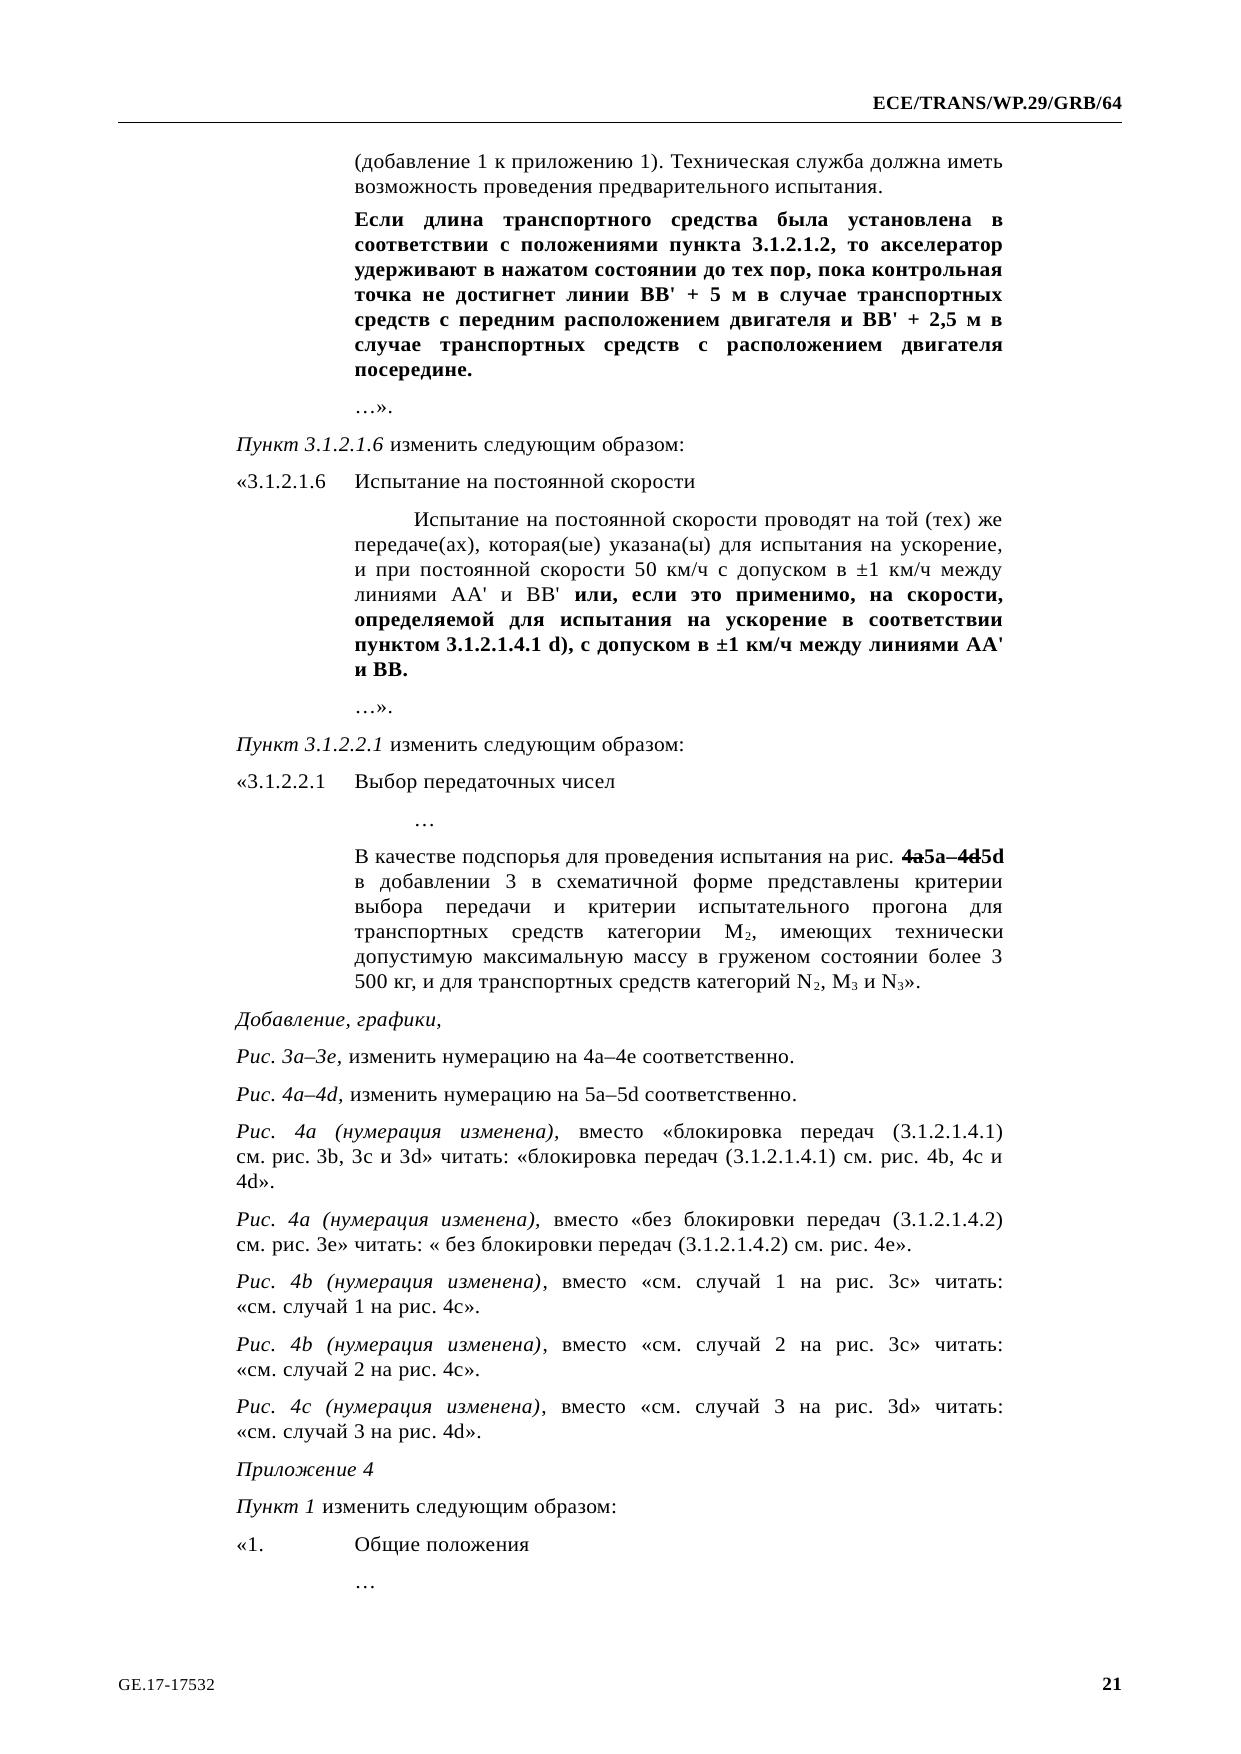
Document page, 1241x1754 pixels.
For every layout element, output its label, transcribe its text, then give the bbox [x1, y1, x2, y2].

text Рис. 4a (нумерация изменена), вместо «блокировка передач (3.1.2.1.4.1) см. рис. 3b, 3c и 3d» читать: «блокировка передач (3.1.2.1.4.1) см. рис. 4b, 4c и 4d». [236, 1118, 1004, 1193]
text Рис. 4c (нумерация изменена), вместо «см. случай 3 на рис. 3d» читать: «см. случай 3 на рис. 4d». [236, 1393, 1004, 1443]
text Пункт 3.1.2.2.1 изменить следующим образом: [236, 731, 1004, 756]
text «3.1.2.1.6 Испытание на постоянной скорости [236, 468, 1004, 493]
text «3.1.2.2.1 Выбор передаточных чисел [236, 768, 1004, 793]
text В качестве подспорья для проведения испытания на рис. 4а5а–4d5d в добавлении 3 в схематичной форме представлены критерии выбора передачи и критерии испытательного прогона для транспортных средств категории M2, имеющих технически допустимую максимальную массу в груженом состоянии более 3 500 кг, и для транспортных средств категорий N2, M3 и N3». [354, 843, 1004, 993]
text Рис. 4b (нумерация изменена), вместо «см. случай 2 на рис. 3c» читать: «см. случай 2 на рис. 4c». [236, 1331, 1004, 1381]
text Приложение 4 [236, 1456, 1004, 1481]
text … [236, 1568, 1004, 1593]
text «1. Общие положения [236, 1531, 1004, 1556]
text Пункт 1 изменить следующим образом: [236, 1493, 1004, 1518]
text … [354, 806, 1004, 831]
text Испытание на постоянной скорости проводят на той (тех) же передаче(ах), которая(ые) указана(ы) для испытания на ускорение, и при постоянной скорости 50 км/ч с допуском в ±1 км/ч между линиями АА' и ВВ' или, если это применимо, на скорости, определяемой для испытания на ускорение в соответствии пунктом 3.1.2.1.4.1 d), с допуском в ±1 км/ч между линиями AA' и BB. [354, 506, 1004, 681]
text Рис. 3a–3e, изменить нумерацию на 4a–4e соответственно. [236, 1043, 1004, 1068]
text …». [354, 693, 1004, 718]
text Если длина транспортного средства была установлена в соответствии с положениями пункта 3.1.2.1.2, то акселератор удерживают в нажатом состоянии до тех пор, пока контрольная точка не достигнет линии ВВ' + 5 м в случае транспортных средств с передним расположением двигателя и BB' + 2,5 м в случае транспортных средств с расположением двигателя посередине. [236, 206, 1004, 381]
text Рис. 4a–4d, изменить нумерацию на 5a–5d соответственно. [236, 1081, 1004, 1106]
text …». [236, 393, 1004, 418]
text Рис. 4a (нумерация изменена), вместо «без блокировки передач (3.1.2.1.4.2) см. рис. 3e» читать: « без блокировки передач (3.1.2.1.4.2) см. рис. 4e». [236, 1206, 1004, 1256]
text Пункт 3.1.2.1.6 изменить следующим образом: [236, 431, 1004, 456]
text Добавление, графики, [236, 1006, 1004, 1031]
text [236, 148, 1004, 198]
text Рис. 4b (нумерация изменена), вместо «см. случай 1 на рис. 3c» читать: «см. случай 1 на рис. 4c». [236, 1268, 1004, 1318]
